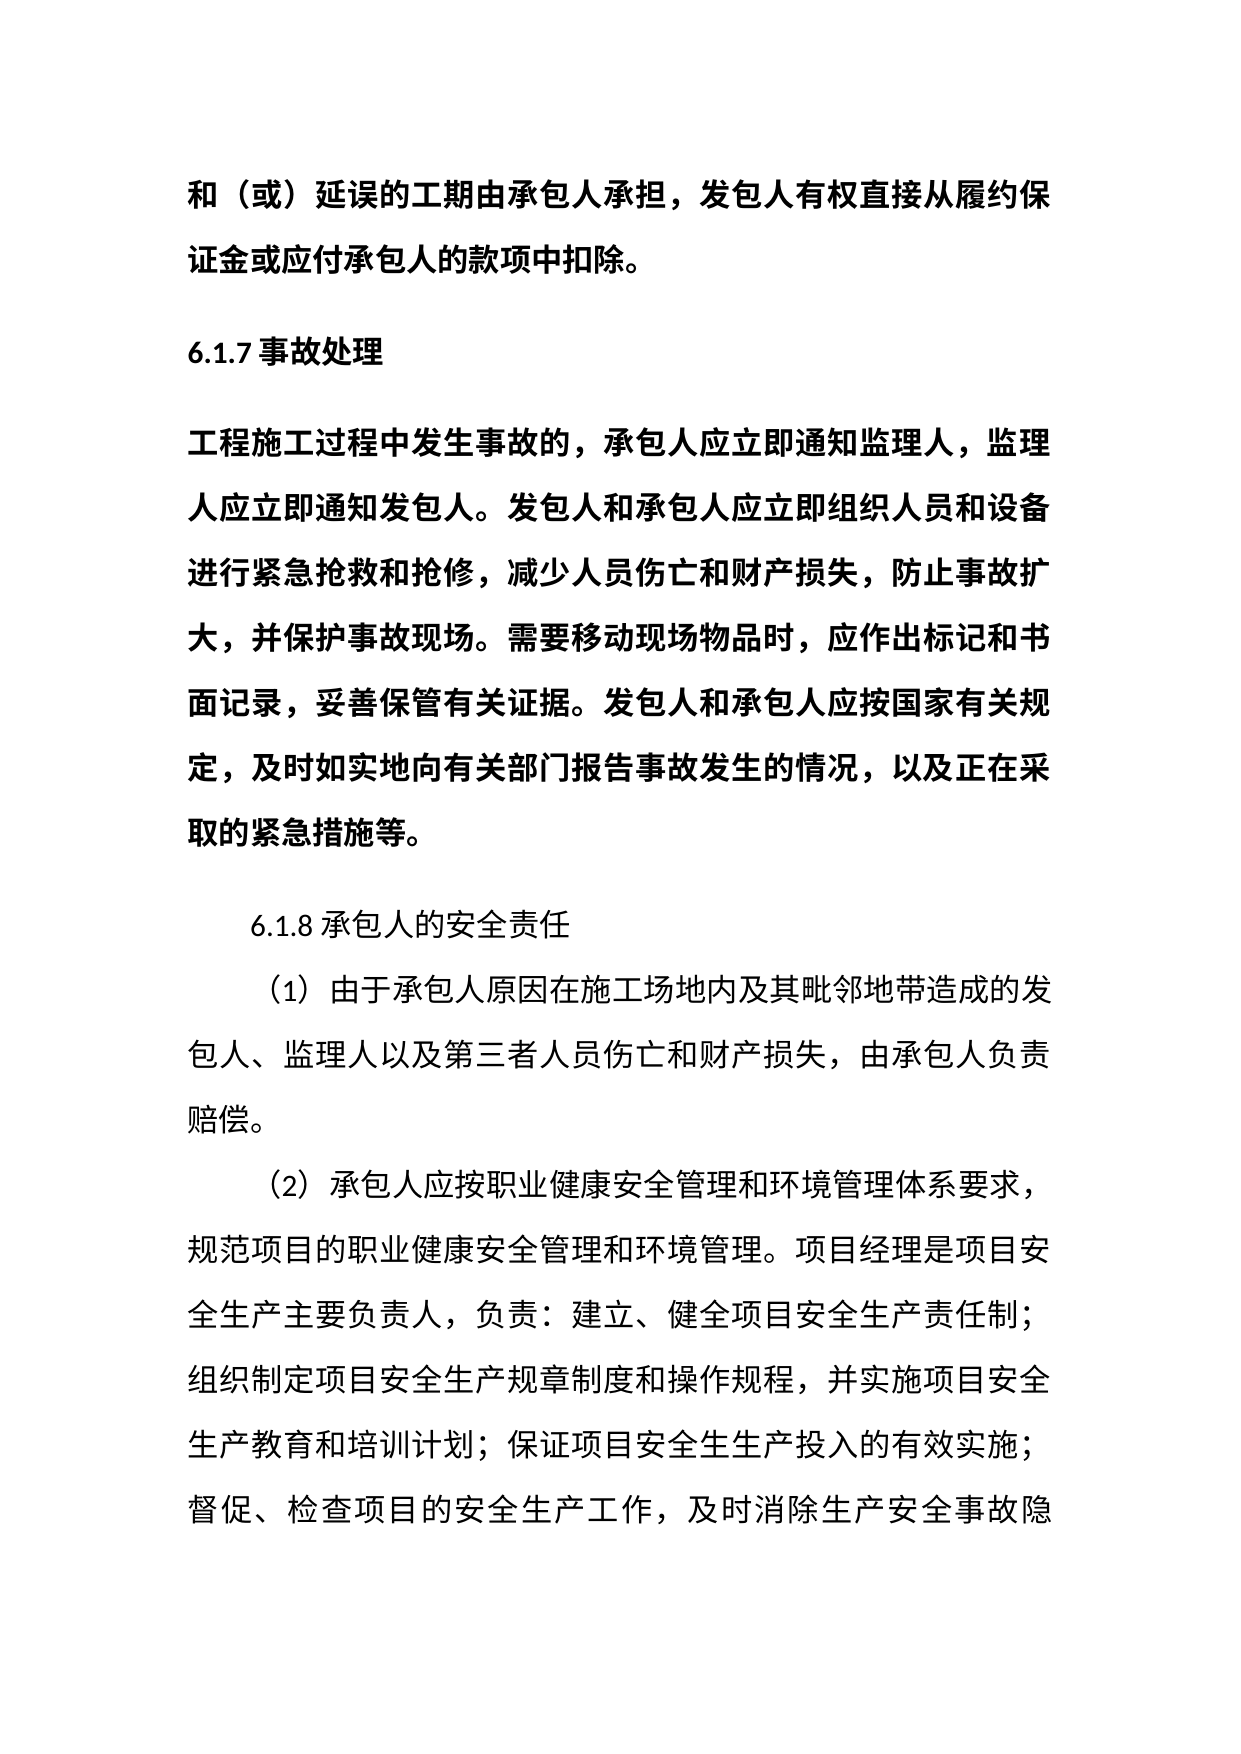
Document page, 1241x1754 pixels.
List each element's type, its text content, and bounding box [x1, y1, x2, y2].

text 6.1.7 事故处理 [187, 318, 1053, 383]
text 6.1.8 承包人的安全责任 [187, 892, 1053, 957]
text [187, 162, 1053, 292]
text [187, 1152, 1053, 1542]
text 工程施工过程中发生事故的，承包人应立即通知监理人，监理人应立即通知发包人。发包人和承包人应立即组织人员和设备进行紧急抢救和抢修，减少人员伤亡和财产损失，防止事故扩大，并保护事故现场。需要移动现场物品时，应作出标记和书面记录，妥善保管有关证据。发包人和承包人应按国家有关规定，及时如实地向有关部门报告事故发生的情况，以及正在采取的紧急措施等。 [187, 410, 1053, 865]
text （1）由于承包人原因在施工场地内及其毗邻地带造成的发包人、监理人以及第三者人员伤亡和财产损失，由承包人负责赔偿。 [187, 957, 1053, 1152]
